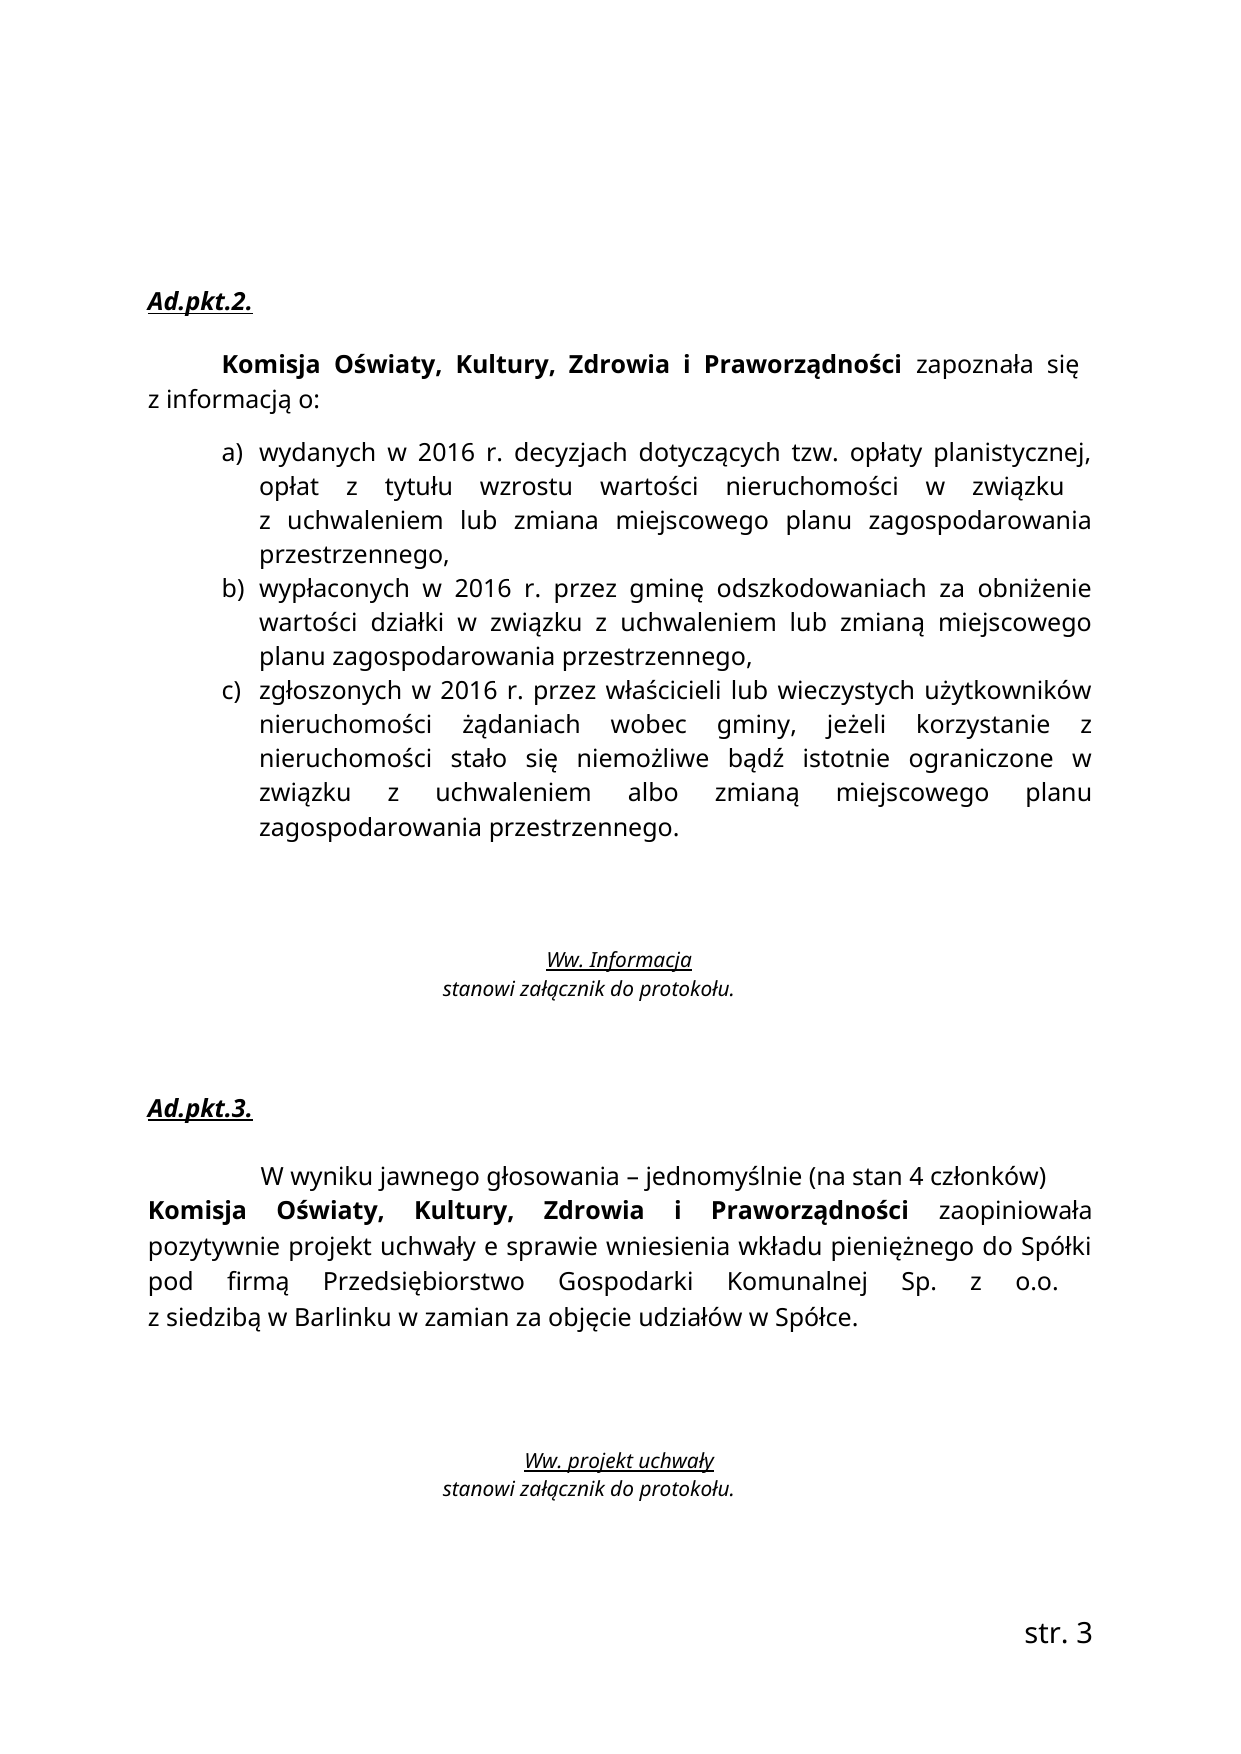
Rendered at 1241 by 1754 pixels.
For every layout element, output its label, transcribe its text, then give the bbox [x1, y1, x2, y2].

text stanowi załącznik do protokołu. [148, 1474, 1093, 1503]
text Ww. Informacja [148, 945, 1093, 974]
text stanowi załącznik do protokołu. [148, 974, 1093, 1002]
list wypłaconych w 2016 r. przez gminę odszkodowaniach za obniżenie wartości działki w związku z uchwaleniem lub zmianą miejscowego planu zagospodarowania przestrzennego, [221, 571, 1093, 673]
text Ad.pkt.2. [148, 284, 1093, 318]
list wydanych w 2016 r. decyzjach dotyczących tzw. opłaty planistycznej, opłat z tytułu wzrostu wartości nieruchomości w związku z uchwaleniem lub zmiana miejscowego planu zagospodarowania przestrzennego, [221, 434, 1093, 571]
text W wyniku jawnego głosowania – jednomyślnie (na stan 4 członków) [148, 1158, 1093, 1193]
text Ww. projekt uchwały [148, 1446, 1093, 1474]
text Komisja Oświaty, Kultury, Zdrowia i Praworządności zapoznała się z informacją o: [148, 346, 1093, 416]
text Ad.pkt.3. [148, 1090, 1093, 1124]
text Komisja Oświaty, Kultury, Zdrowia i Praworządności zaopiniowała pozytywnie projekt uchwały e sprawie wniesienia wkładu pieniężnego do Spółki pod firmą Przedsiębiorstwo Gospodarki Komunalnej Sp. z o.o. z siedzibą w Barlinku w zamian za objęcie udziałów w Spółce. [148, 1193, 1093, 1334]
list zgłoszonych w 2016 r. przez właścicieli lub wieczystych użytkowników nieruchomości żądaniach wobec gminy, jeżeli korzystanie z nieruchomości stało się niemożliwe bądź istotnie ograniczone w związku z uchwaleniem albo zmianą miejscowego planu zagospodarowania przestrzennego. [221, 673, 1093, 843]
